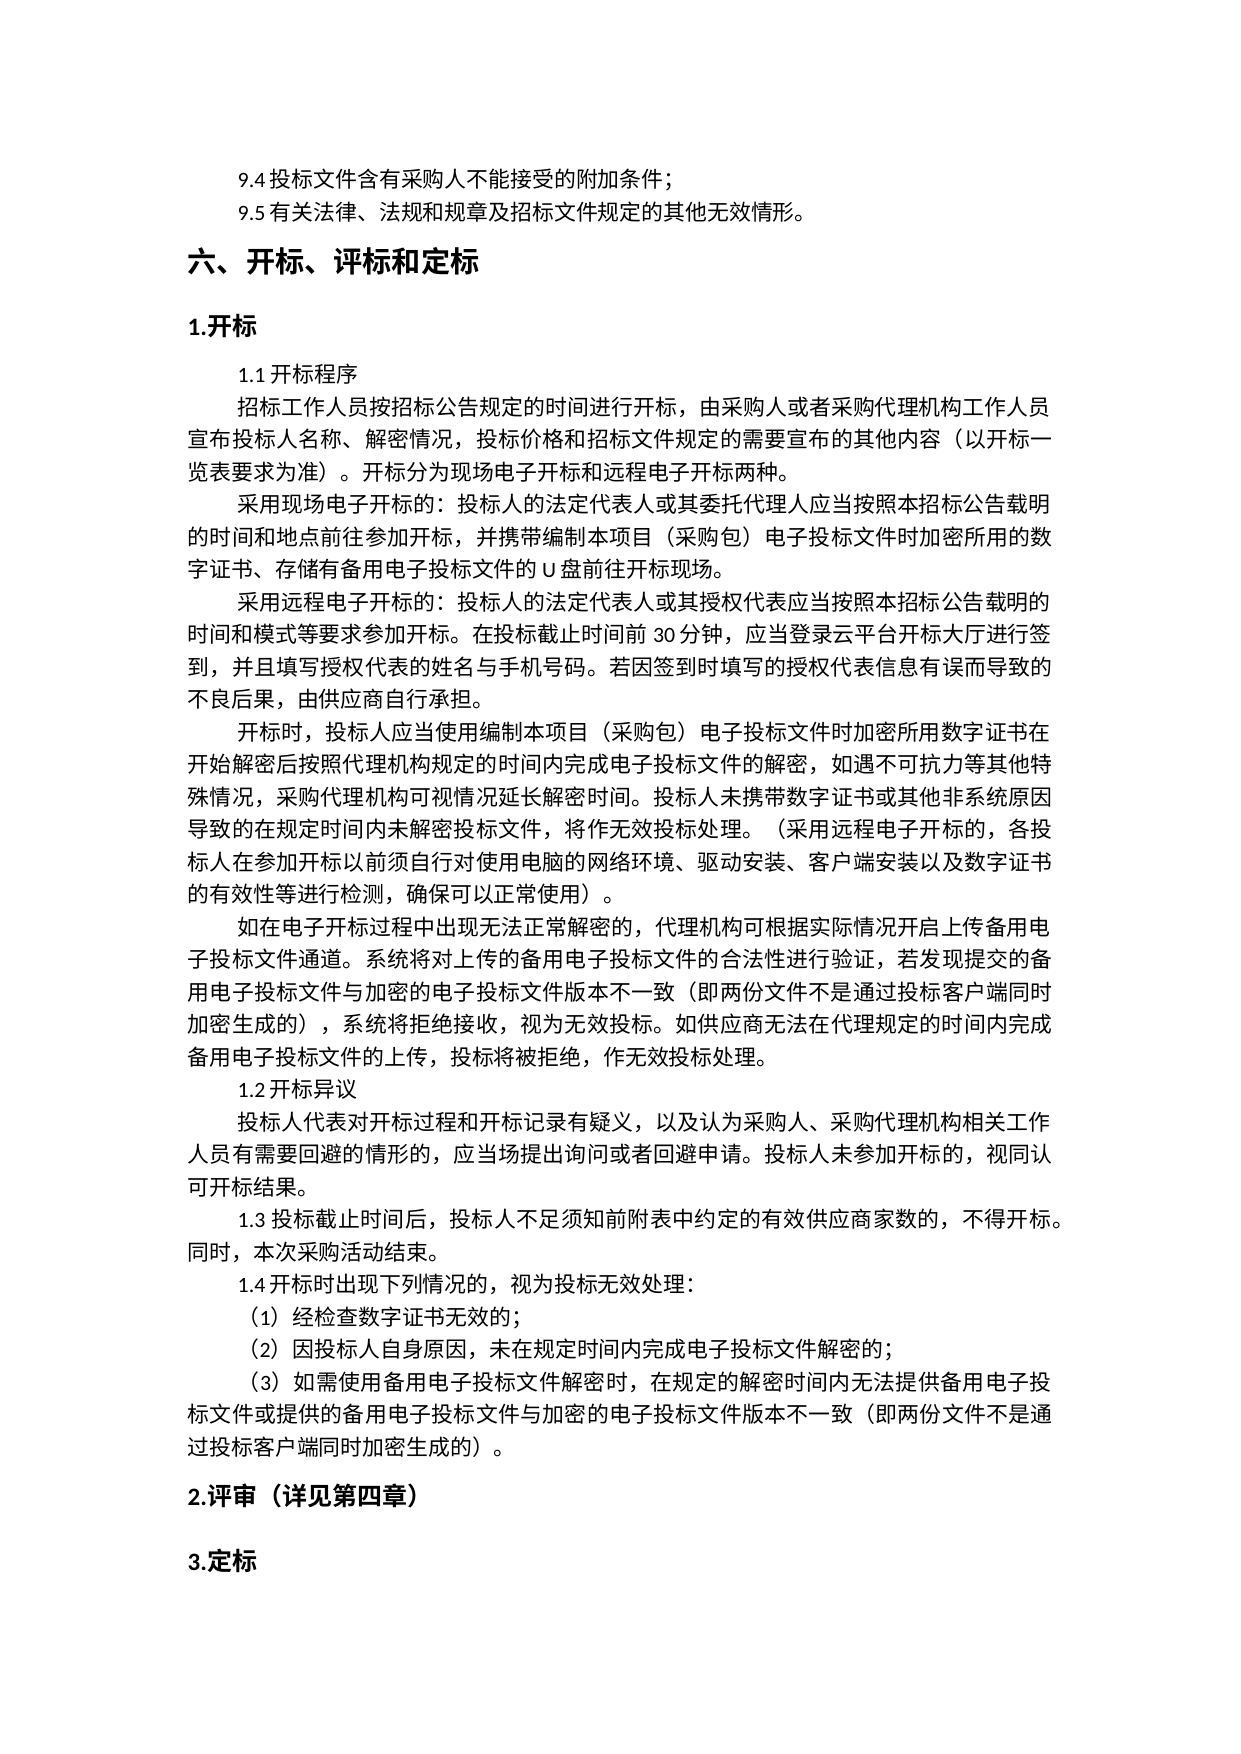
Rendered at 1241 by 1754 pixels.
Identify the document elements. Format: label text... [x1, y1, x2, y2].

text 如在电子开标过程中出现无法正常解密的，代理机构可根据实际情况开启上传备用电子投标文件通道。系统将对上传的备用电子投标文件的合法性进行验证，若发现提交的备用电子投标文件与加密的电子投标文件版本不一致（即两份文件不是通过投标客户端同时加密生成的），系统将拒绝接收，视为无效投标。如供应商无法在代理规定的时间内完成备用电子投标文件的上传，投标将被拒绝，作无效投标处理。 [187, 909, 1053, 1072]
text 采用远程电子开标的：投标人的法定代表人或其授权代表应当按照本招标公告载明的时间和模式等要求参加开标。在投标截止时间前30分钟，应当登录云平台开标大厅进行签到，并且填写授权代表的姓名与手机号码。若因签到时填写的授权代表信息有误而导致的不良后果，由供应商自行承担。 [187, 584, 1053, 714]
text 招标工作人员按招标公告规定的时间进行开标，由采购人或者采购代理机构工作人员宣布投标人名称、解密情况，投标价格和招标文件规定的需要宣布的其他内容（以开标一览表要求为准）。开标分为现场电子开标和远程电子开标两种。 [187, 389, 1053, 487]
text 1.1 开标程序 [187, 357, 1053, 389]
text 1.4开标时出现下列情况的，视为投标无效处理： [187, 1267, 1053, 1299]
text （1）经检查数字证书无效的； [187, 1299, 1053, 1332]
text （3）如需使用备用电子投标文件解密时，在规定的解密时间内无法提供备用电子投标文件或提供的备用电子投标文件与加密的电子投标文件版本不一致（即两份文件不是通过投标客户端同时加密生成的）。 [187, 1364, 1053, 1462]
text 3.定标 [187, 1527, 1053, 1592]
text 采用现场电子开标的：投标人的法定代表人或其委托代理人应当按照本招标公告载明的时间和地点前往参加开标，并携带编制本项目（采购包）电子投标文件时加密所用的数字证书、存储有备用电子投标文件的U盘前往开标现场。 [187, 487, 1053, 584]
text 六、开标、评标和定标 [187, 227, 1053, 292]
text 1.3 投标截止时间后，投标人不足须知前附表中约定的有效供应商家数的，不得开标。同时，本次采购活动结束。 [187, 1202, 1053, 1267]
text 9.4投标文件含有采购人不能接受的附加条件； [187, 162, 1053, 194]
text 2.评审（详见第四章） [187, 1462, 1053, 1527]
text 1.开标 [187, 292, 1053, 357]
text 1.2开标异议 [187, 1072, 1053, 1104]
text 开标时，投标人应当使用编制本项目（采购包）电子投标文件时加密所用数字证书在开始解密后按照代理机构规定的时间内完成电子投标文件的解密，如遇不可抗力等其他特殊情况，采购代理机构可视情况延长解密时间。投标人未携带数字证书或其他非系统原因导致的在规定时间内未解密投标文件，将作无效投标处理。（采用远程电子开标的，各投标人在参加开标以前须自行对使用电脑的网络环境、驱动安装、客户端安装以及数字证书的有效性等进行检测，确保可以正常使用）。 [187, 714, 1053, 909]
text 投标人代表对开标过程和开标记录有疑义，以及认为采购人、采购代理机构相关工作人员有需要回避的情形的，应当场提出询问或者回避申请。投标人未参加开标的，视同认可开标结果。 [187, 1104, 1053, 1202]
text （2）因投标人自身原因，未在规定时间内完成电子投标文件解密的； [187, 1332, 1053, 1364]
text 9.5有关法律、法规和规章及招标文件规定的其他无效情形。 [187, 194, 1053, 227]
